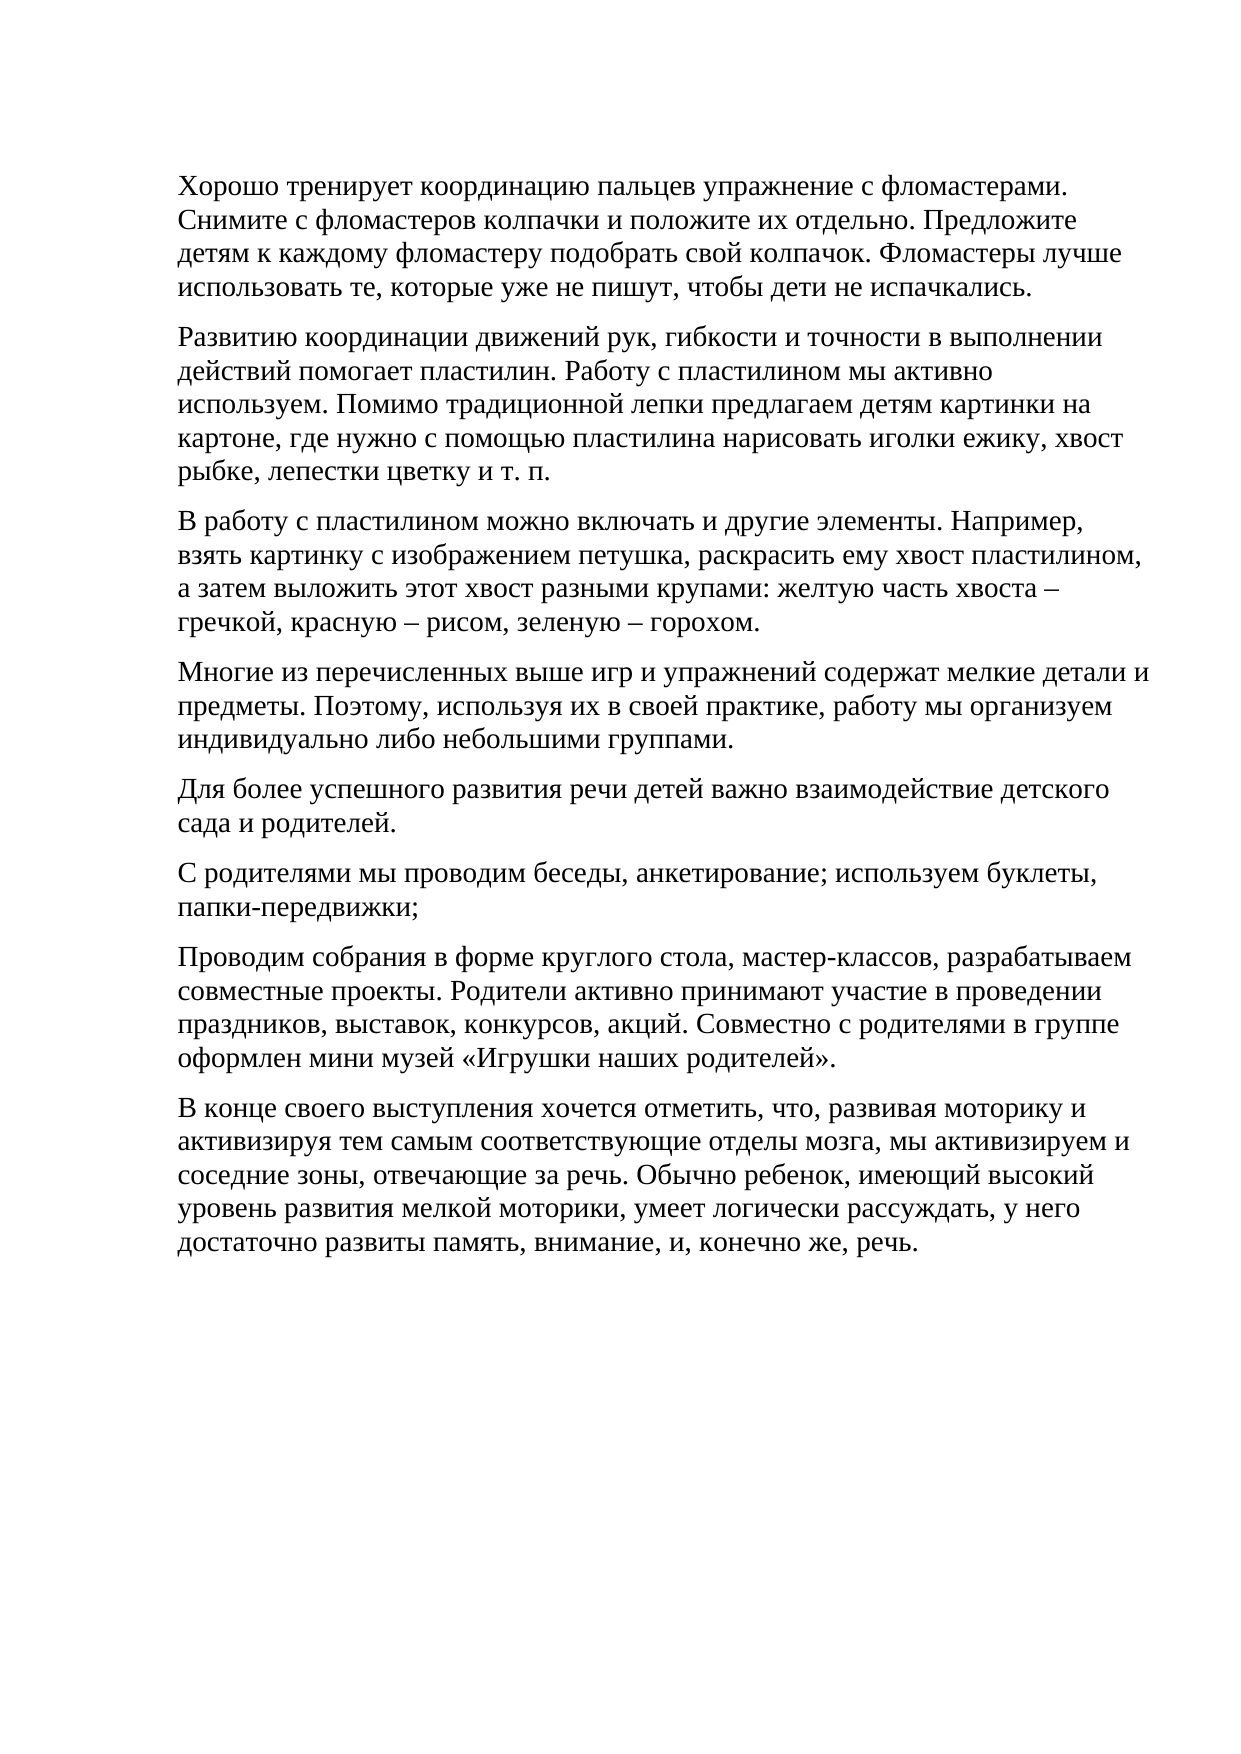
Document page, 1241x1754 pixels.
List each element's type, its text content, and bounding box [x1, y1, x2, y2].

text Многие из перечисленных выше игр и упражнений содержат мелкие детали и предметы. Поэтому, используя их в своей практике, работу мы организуем индивидуально либо небольшими группами. [177, 654, 1152, 755]
text В конце своего выступления хочется отметить, что, развивая моторику и активизируя тем самым соответствующие отделы мозга, мы активизируем и соседние зоны, отвечающие за речь. Обычно ребенок, имеющий высокий уровень развития мелкой моторики, умеет логически рассуждать, у него достаточно развиты память, внимание, и, конечно же, речь. [177, 1090, 1152, 1258]
text В работу с пластилином можно включать и другие элементы. Например, взять картинку с изображением петушка, раскрасить ему хвост пластилином, а затем выложить этот хвост разными крупами: желтую часть хвоста – гречкой, красную – рисом, зеленую – горохом. [177, 503, 1152, 638]
text Для более успешного развития речи детей важно взаимодействие детского сада и родителей. [177, 772, 1152, 839]
text Проводим собрания в форме круглого стола, мастер-классов, разрабатываем совместные проекты. Родители активно принимают участие в проведении праздников, выставок, конкурсов, акций. Совместно с родителями в группе оформлен мини музей «Игрушки наших родителей». [177, 939, 1152, 1073]
text С родителями мы проводим беседы, анкетирование; используем буклеты, папки-передвижки; [177, 855, 1152, 922]
text Развитию координации движений рук, гибкости и точности в выполнении действий помогает пластилин. Работу с пластилином мы активно используем. Помимо традиционной лепки предлагаем детям картинки на картоне, где нужно с помощью пластилина нарисовать иголки ежику, хвост рыбке, лепестки цветку и т. п. [177, 319, 1152, 487]
text Хорошо тренирует координацию пальцев упражнение с фломастерами. Снимите с фломастеров колпачки и положите их отдельно. Предложите детям к каждому фломастеру подобрать свой колпачок. Фломастеры лучше использовать те, которые уже не пишут, чтобы дети не испачкались. [177, 168, 1152, 302]
